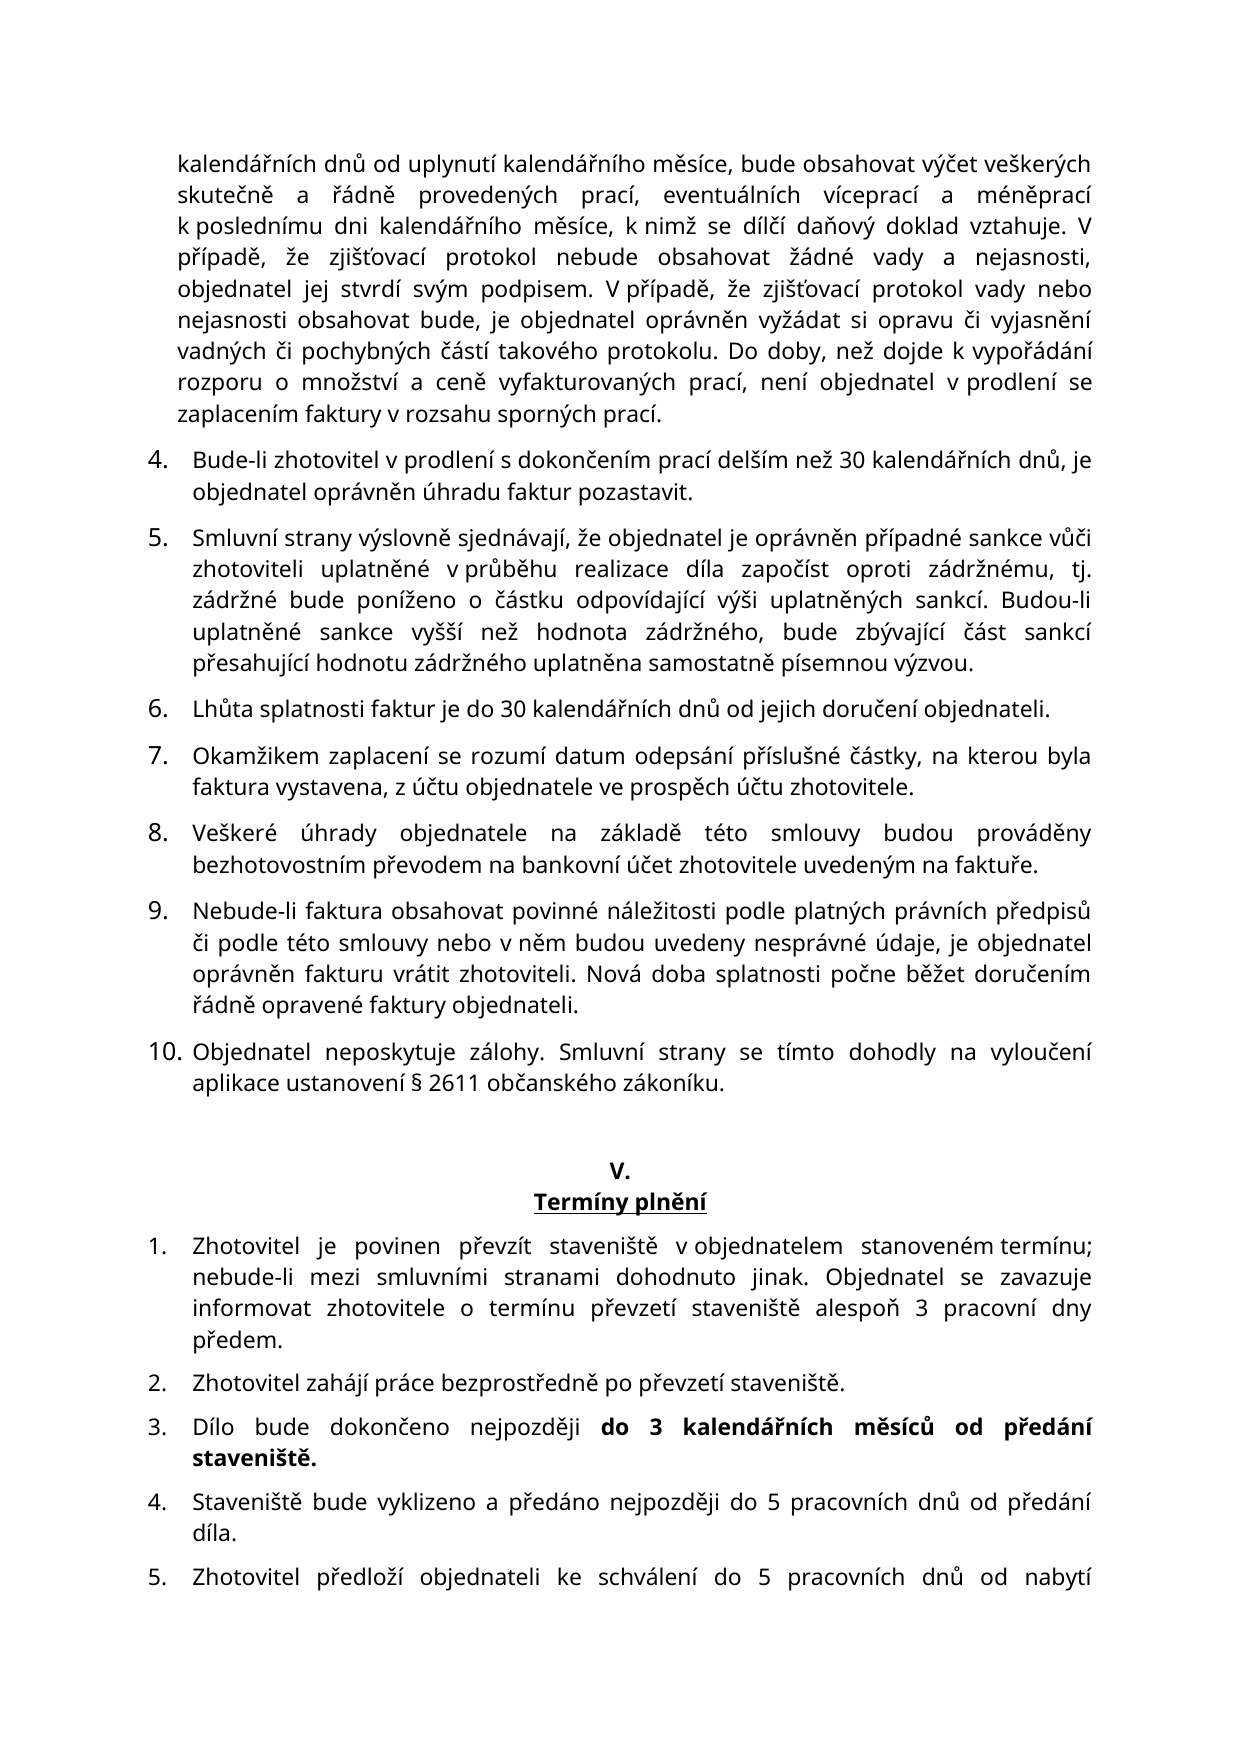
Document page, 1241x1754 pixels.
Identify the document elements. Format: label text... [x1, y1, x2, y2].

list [148, 148, 1093, 429]
list Bude-li zhotovitel v prodlení s dokončením prací delším než 30 kalendářních dnů, je objednatel oprávněn úhradu faktur pozastavit. [148, 441, 1093, 507]
list Zhotovitel je povinen převzít staveniště v objednatelem stanoveném termínu; nebude-li mezi smluvními stranami dohodnuto jinak. Objednatel se zavazuje informovat zhotovitele o termínu převzetí staveniště alespoň 3 pracovní dny předem. [148, 1230, 1093, 1355]
list Nebude-li faktura obsahovat povinné náležitosti podle platných právních předpisů či podle této smlouvy nebo v něm budou uvedeny nesprávné údaje, je objednatel oprávněn fakturu vrátit zhotoviteli. Nová doba splatnosti počne běžet doručením řádně opravené faktury objednateli. [148, 893, 1093, 1021]
list Okamžikem zaplacení se rozumí datum odepsání příslušné částky, na kterou byla faktura vystavena, z účtu objednatele ve prospěch účtu zhotovitele. [148, 737, 1093, 803]
text V. [148, 1155, 1093, 1186]
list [148, 1561, 1093, 1592]
text Termíny plnění [148, 1186, 1093, 1217]
list Staveniště bude vyklizeno a předáno nejpozději do 5 pracovních dnů od předání díla. [148, 1486, 1093, 1548]
list Dílo bude dokončeno nejpozději do 3 kalendářních měsíců od předání staveniště. [148, 1411, 1093, 1473]
list Veškeré úhrady objednatele na základě této smlouvy budou prováděny bezhotovostním převodem na bankovní účet zhotovitele uvedeným na faktuře. [148, 815, 1093, 880]
list Objednatel neposkytuje zálohy. Smluvní strany se tímto dohodly na vyloučení aplikace ustanovení § 2611 občanského zákoníku. [148, 1033, 1093, 1098]
list Zhotovitel zahájí práce bezprostředně po převzetí staveniště. [148, 1367, 1093, 1398]
list Lhůta splatnosti faktur je do 30 kalendářních dnů od jejich doručení objednateli. [148, 691, 1093, 725]
list Smluvní strany výslovně sjednávají, že objednatel je oprávněn případné sankce vůči zhotoviteli uplatněné v průběhu realizace díla započíst oproti zádržnému, tj. zádržné bude poníženo o částku odpovídající výši uplatněných sankcí. Budou-li uplatněné sankce vyšší než hodnota zádržného, bude zbývající část sankcí přesahující hodnotu zádržného uplatněna samostatně písemnou výzvou. [148, 519, 1093, 678]
